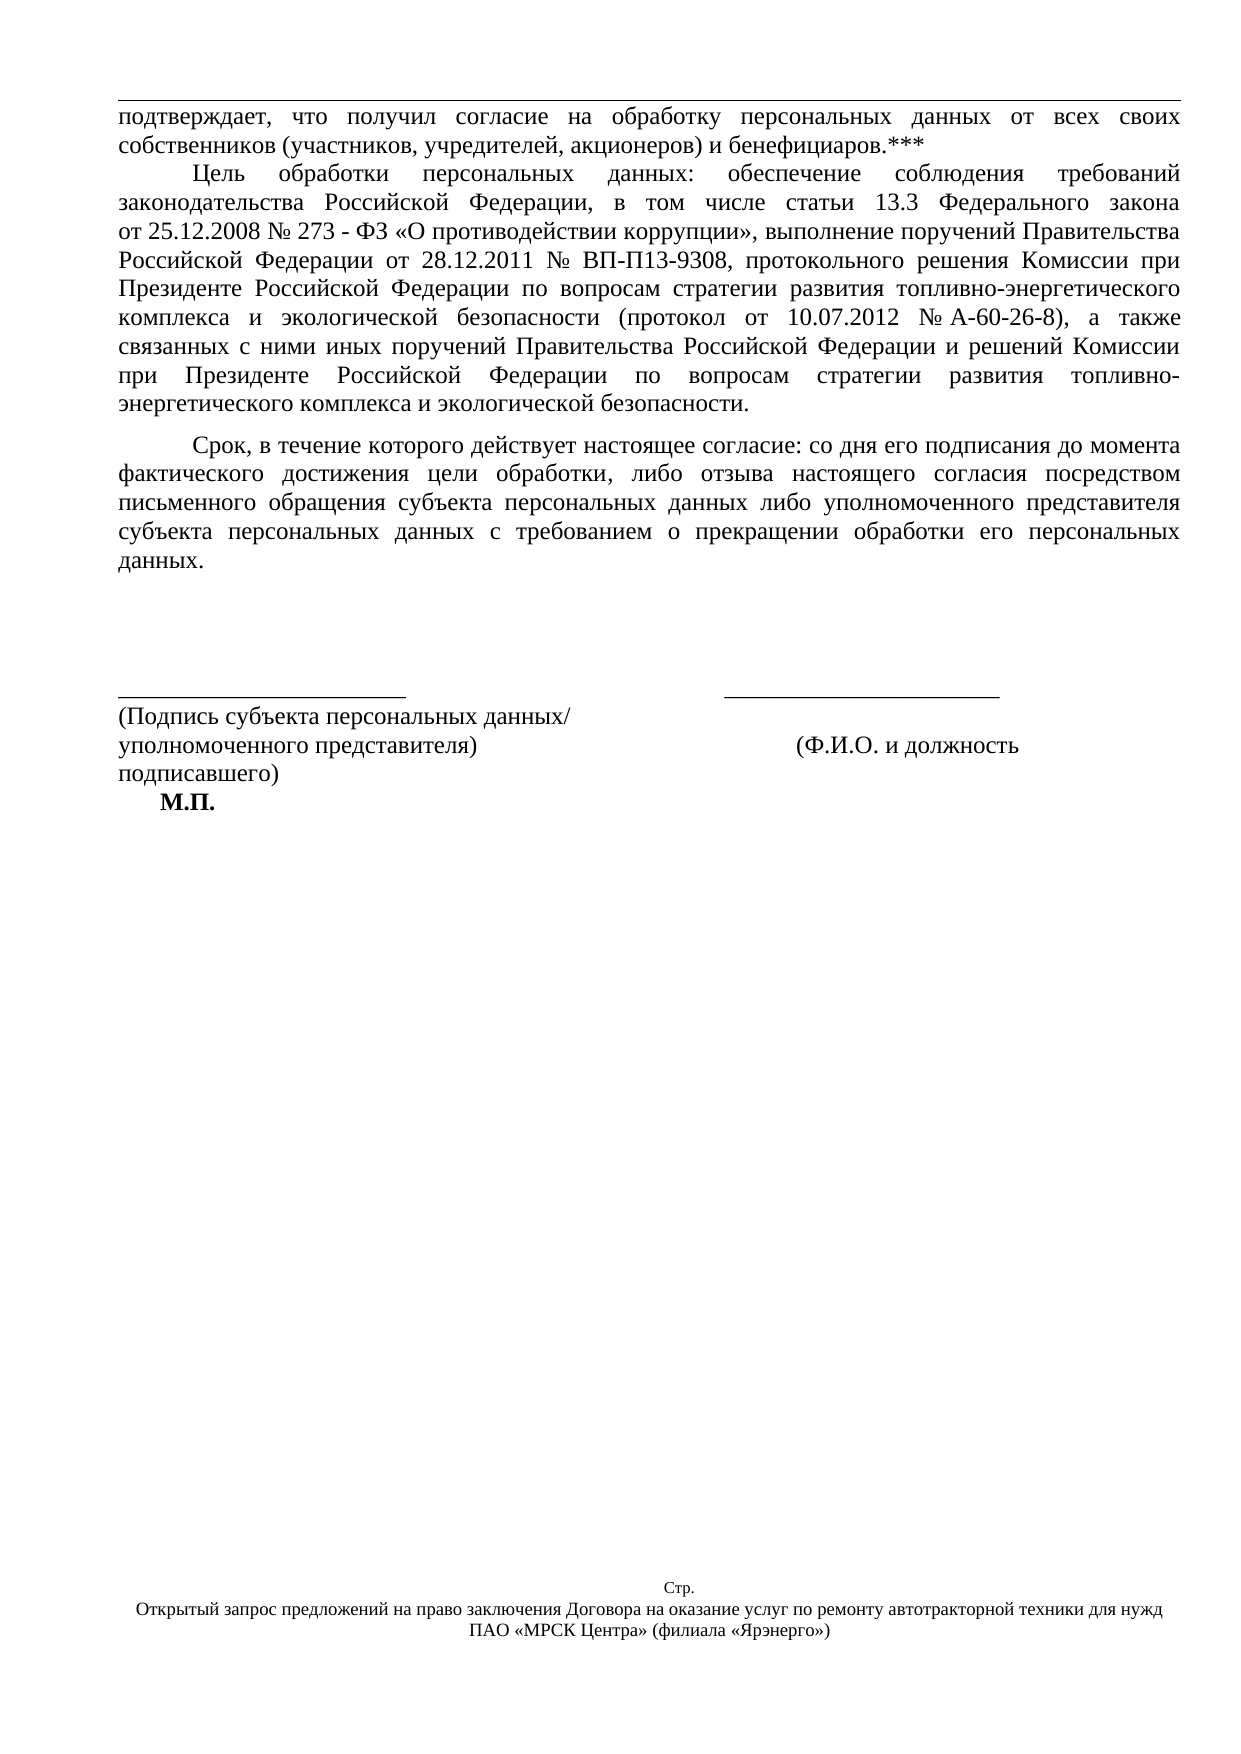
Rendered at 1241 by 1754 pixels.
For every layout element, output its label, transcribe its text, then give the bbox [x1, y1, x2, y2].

text Срок, в течение которого действует настоящее согласие: со дня его подписания до момента фактического достижения цели обработки, либо отзыва настоящего согласия посредством письменного обращения субъекта персональных данных либо уполномоченного представителя субъекта персональных данных с требованием о прекращении обработки его персональных данных. [118, 430, 1181, 573]
text _______________________ ______________________ [118, 672, 1181, 701]
text уполномоченного представителя) (Ф.И.О. и должность подписавшего) [118, 730, 1181, 787]
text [118, 101, 1181, 158]
text М.П. [118, 787, 1181, 816]
text Цель обработки персональных данных: обеспечение соблюдения требований законодательства Российской Федерации, в том числе статьи 13.3 Федерального закона от 25.12.2008 № 273 - ФЗ «О противодействии коррупции», выполнение поручений Правительства Российской Федерации от 28.12.2011 № ВП-П13-9308, протокольного решения Комиссии при Президенте Российской Федерации по вопросам стратегии развития топливно-энергетического комплекса и экологической безопасности (протокол от 10.07.2012 № А-60-26-8), а также связанных с ними иных поручений Правительства Российской Федерации и решений Комиссии при Президенте Российской Федерации по вопросам стратегии развития топливно-энергетического комплекса и экологической безопасности. [118, 158, 1181, 417]
text (Подпись субъекта персональных данных/ [118, 701, 1181, 730]
